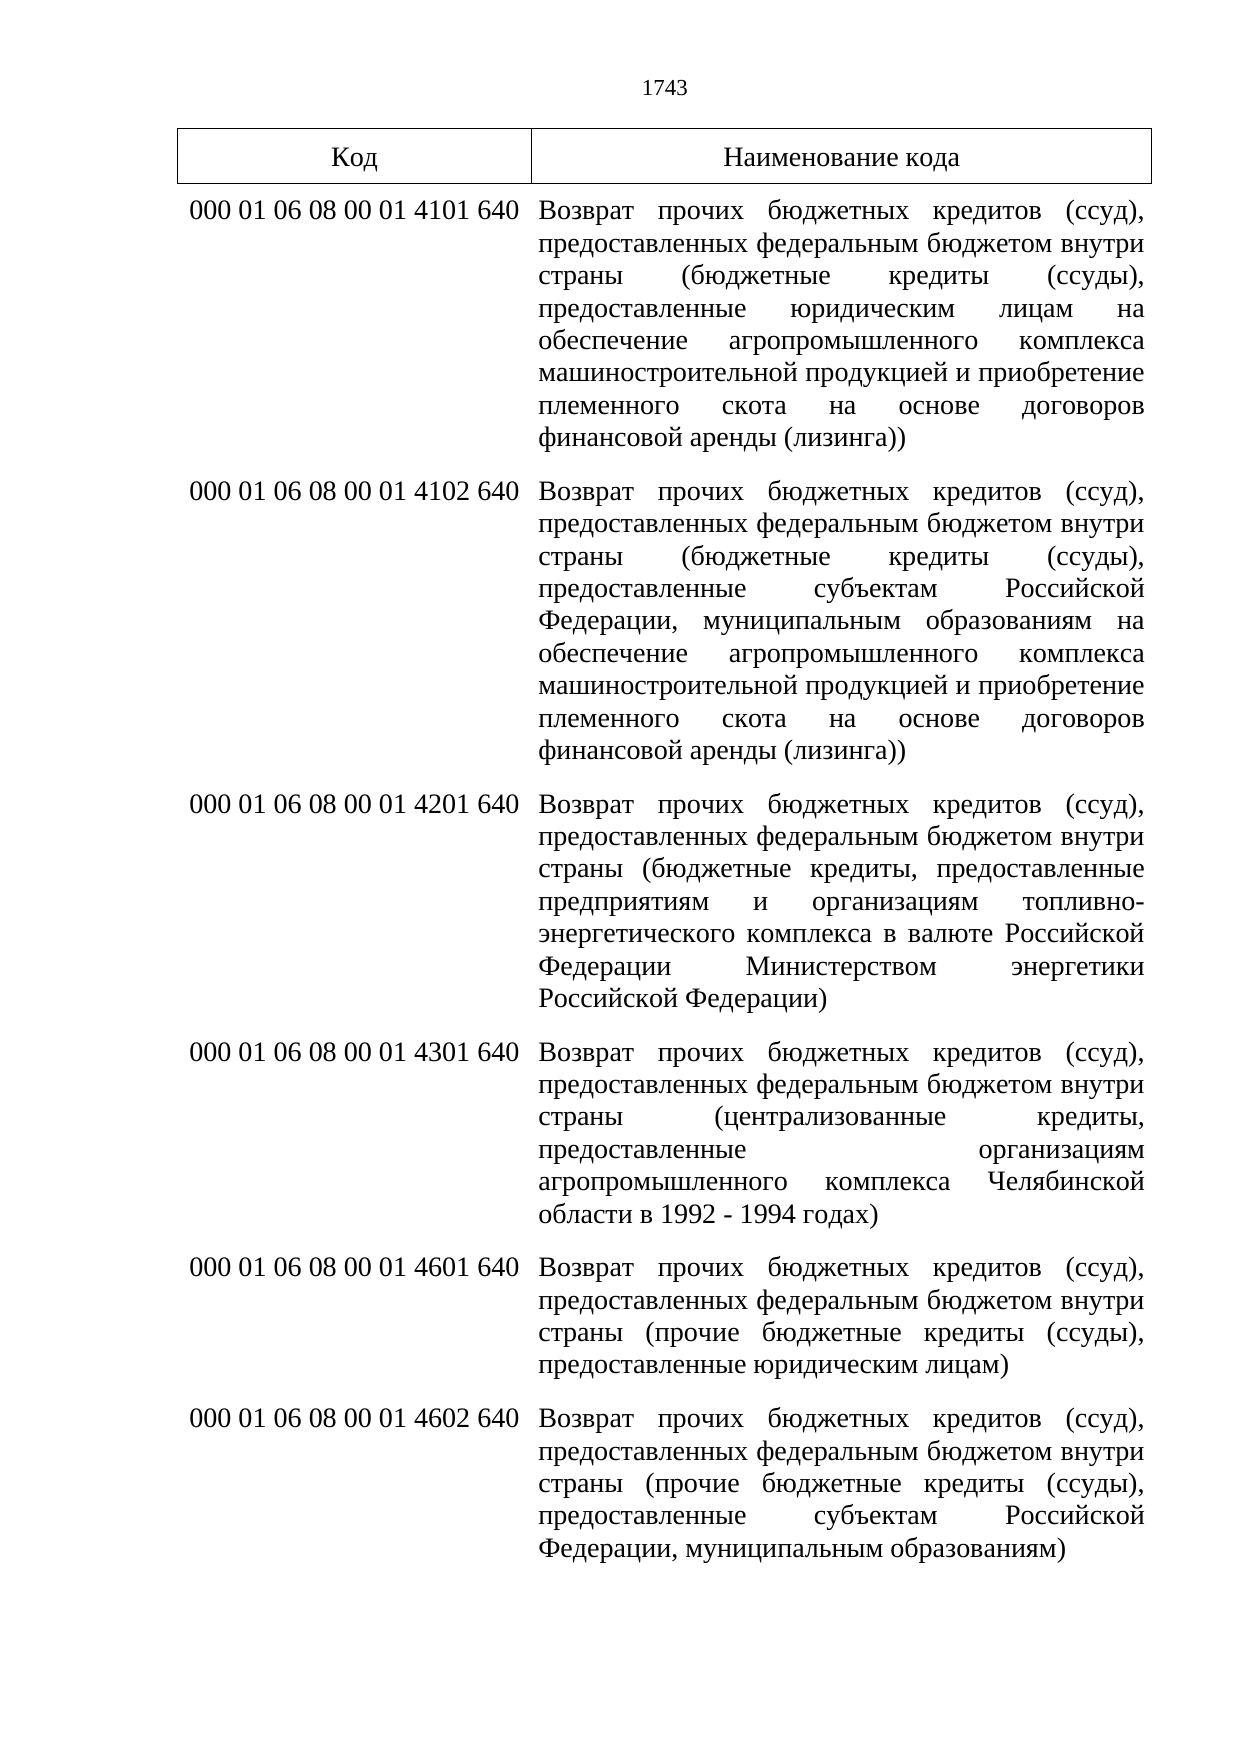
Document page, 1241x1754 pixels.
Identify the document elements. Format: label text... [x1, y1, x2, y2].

table_cell Возврат прочих бюджетных кредитов (ссуд), предоставленных федеральным бюджетом внутри страны (прочие бюджетные кредиты (ссуды), предоставленные юридическим лицам) [532, 1240, 1152, 1391]
table_cell Возврат прочих бюджетных кредитов (ссуд), предоставленных федеральным бюджетом внутри страны (бюджетные кредиты, предоставленные предприятиям и организациям топливно-энергетического комплекса в валюте Российской Федерации Министерством энергетики Российской Федерации) [532, 776, 1152, 1024]
table_header Наименование кода [532, 129, 1151, 183]
table_cell 000 01 06 08 00 01 4102 640 [177, 463, 532, 776]
table_cell 000 01 06 08 00 01 4601 640 [177, 1240, 532, 1391]
table_cell 000 01 06 08 00 01 4101 640 [177, 184, 532, 463]
table_cell 000 01 06 08 00 01 4201 640 [177, 776, 532, 1024]
table_cell Возврат прочих бюджетных кредитов (ссуд), предоставленных федеральным бюджетом внутри страны (бюджетные кредиты (ссуды), предоставленные юридическим лицам на обеспечение агропромышленного комплекса машиностроительной продукцией и приобретение племенного скота на основе договоров финансовой аренды (лизинга)) [532, 184, 1152, 463]
table_cell 000 01 06 08 00 01 4602 640 [177, 1391, 532, 1574]
table_cell 000 01 06 08 00 01 4301 640 [177, 1024, 532, 1240]
table_cell Возврат прочих бюджетных кредитов (ссуд), предоставленных федеральным бюджетом внутри страны (централизованные кредиты, предоставленные организациям агропромышленного комплекса Челябинской области в 1992 - 1994 годах) [532, 1024, 1152, 1240]
table_cell Возврат прочих бюджетных кредитов (ссуд), предоставленных федеральным бюджетом внутри страны (бюджетные кредиты (ссуды), предоставленные субъектам Российской Федерации, муниципальным образованиям на обеспечение агропромышленного комплекса машиностроительной продукцией и приобретение племенного скота на основе договоров финансовой аренды (лизинга)) [532, 463, 1152, 776]
table_header Код [178, 129, 531, 183]
table_cell Возврат прочих бюджетных кредитов (ссуд), предоставленных федеральным бюджетом внутри страны (прочие бюджетные кредиты (ссуды), предоставленные субъектам Российской Федерации, муниципальным образованиям) [532, 1391, 1152, 1574]
